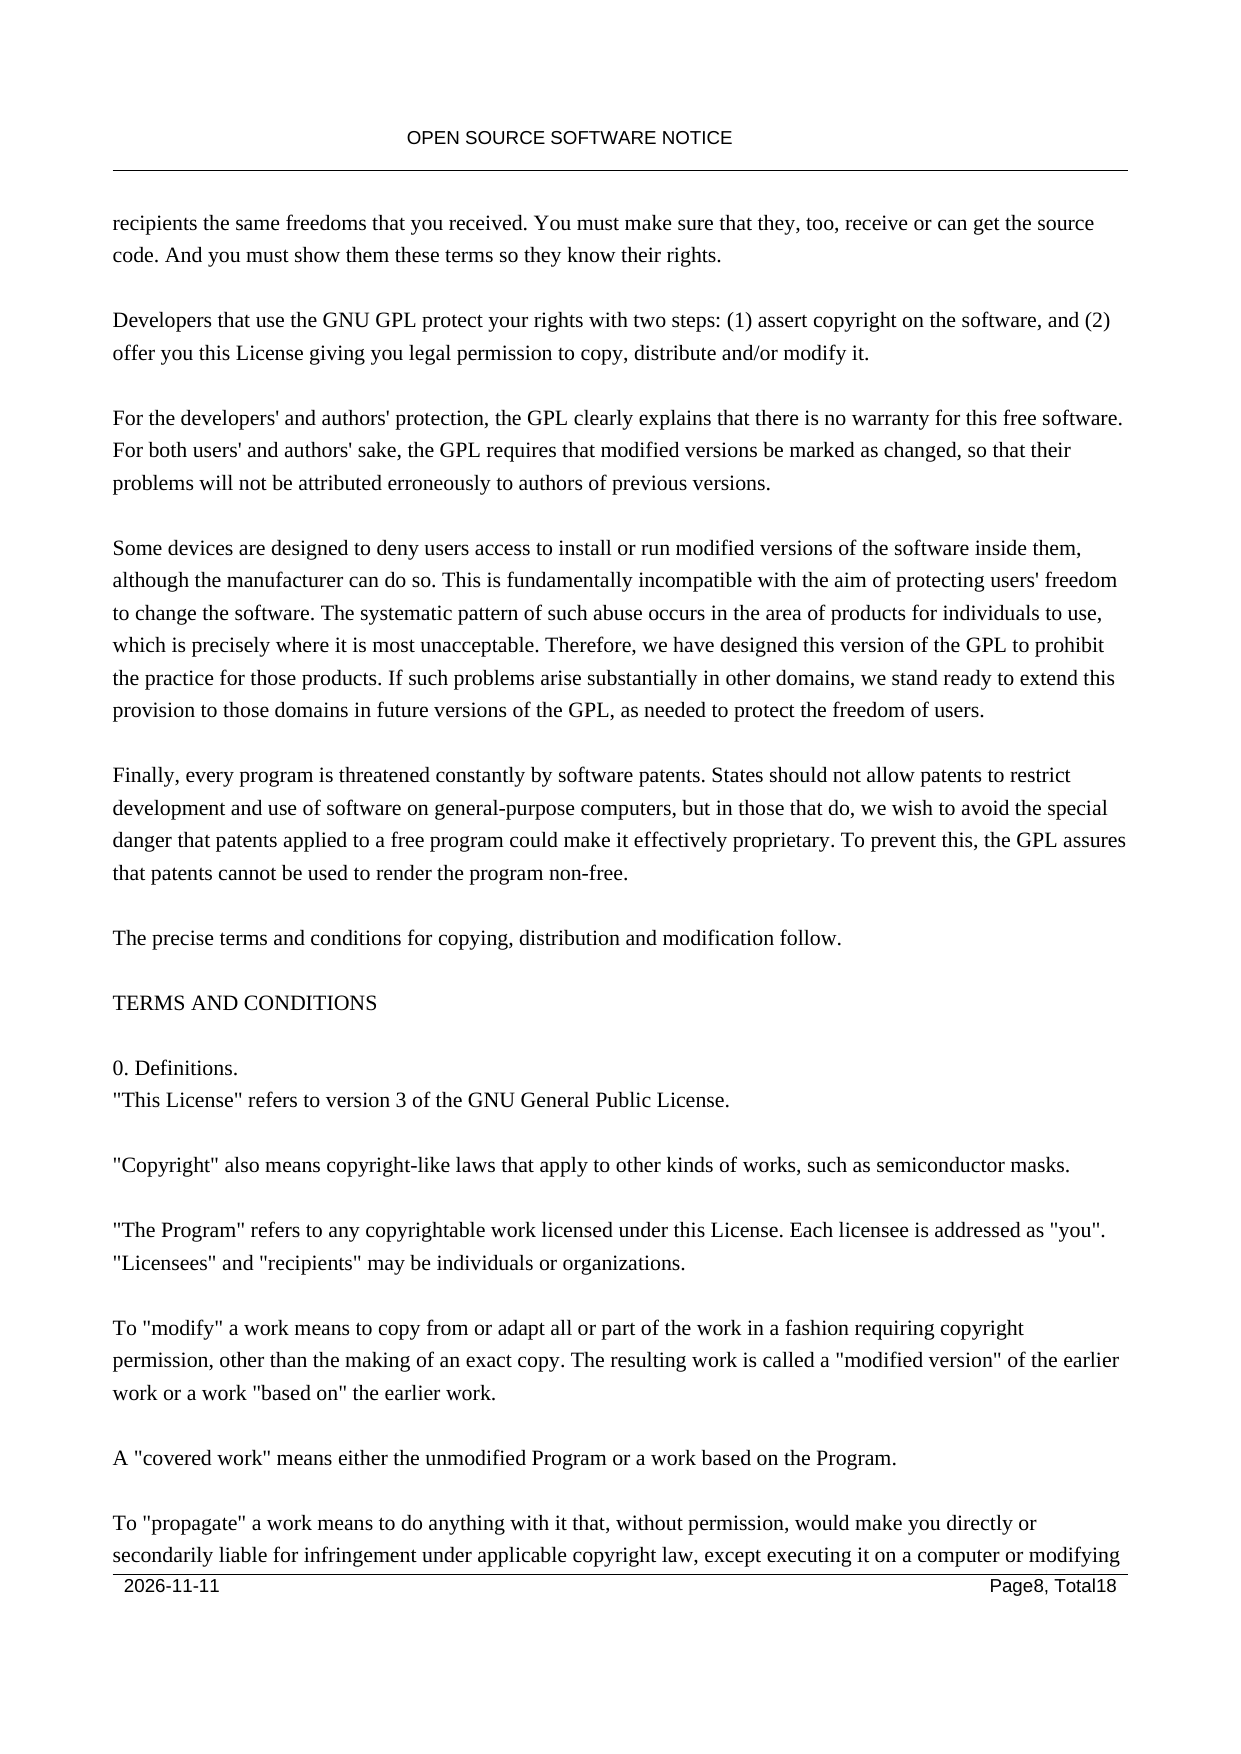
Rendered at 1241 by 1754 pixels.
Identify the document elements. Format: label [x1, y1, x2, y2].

text [112, 206, 1128, 1571]
